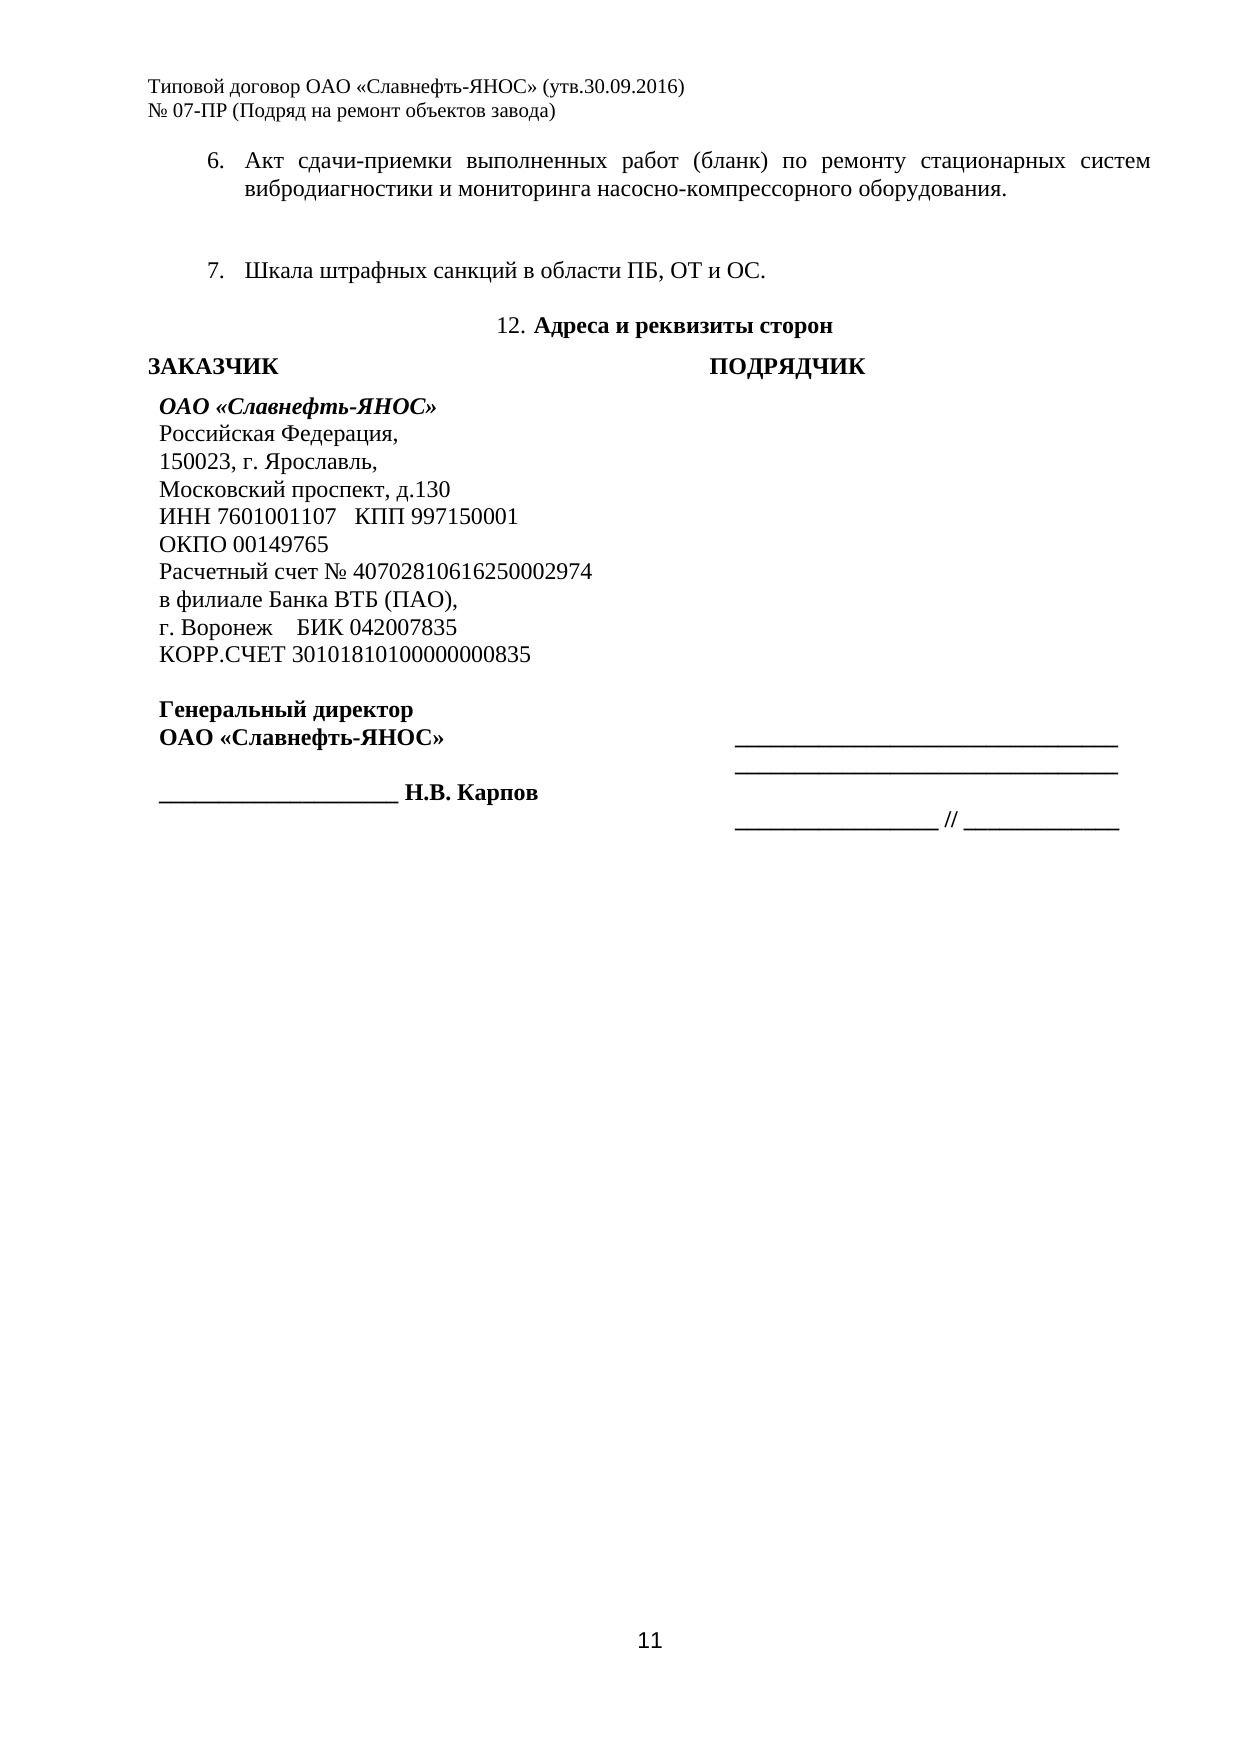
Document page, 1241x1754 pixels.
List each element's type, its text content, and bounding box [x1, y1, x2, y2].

list Адреса и реквизиты сторон [177, 312, 1152, 339]
table_header ОАО «Славнефть-ЯНОС» Российская Федерация, 150023, г. Ярославль, Московский проспект, д.130 ИНН 7601001107 КПП 997150001 ОКПО 00149765 Расчетный счет № 40702810616250002974 в филиале Банка ВТБ (ПАО), г. Воронеж БИК 042007835 КОРР.СЧЕТ 30101810100000000835 Генеральный директор ОАО «Славнефть-ЯНОС» ____________________ [159, 379, 720, 832]
text ЗАКАЗЧИК ПОДРЯДЧИК [148, 352, 1152, 379]
